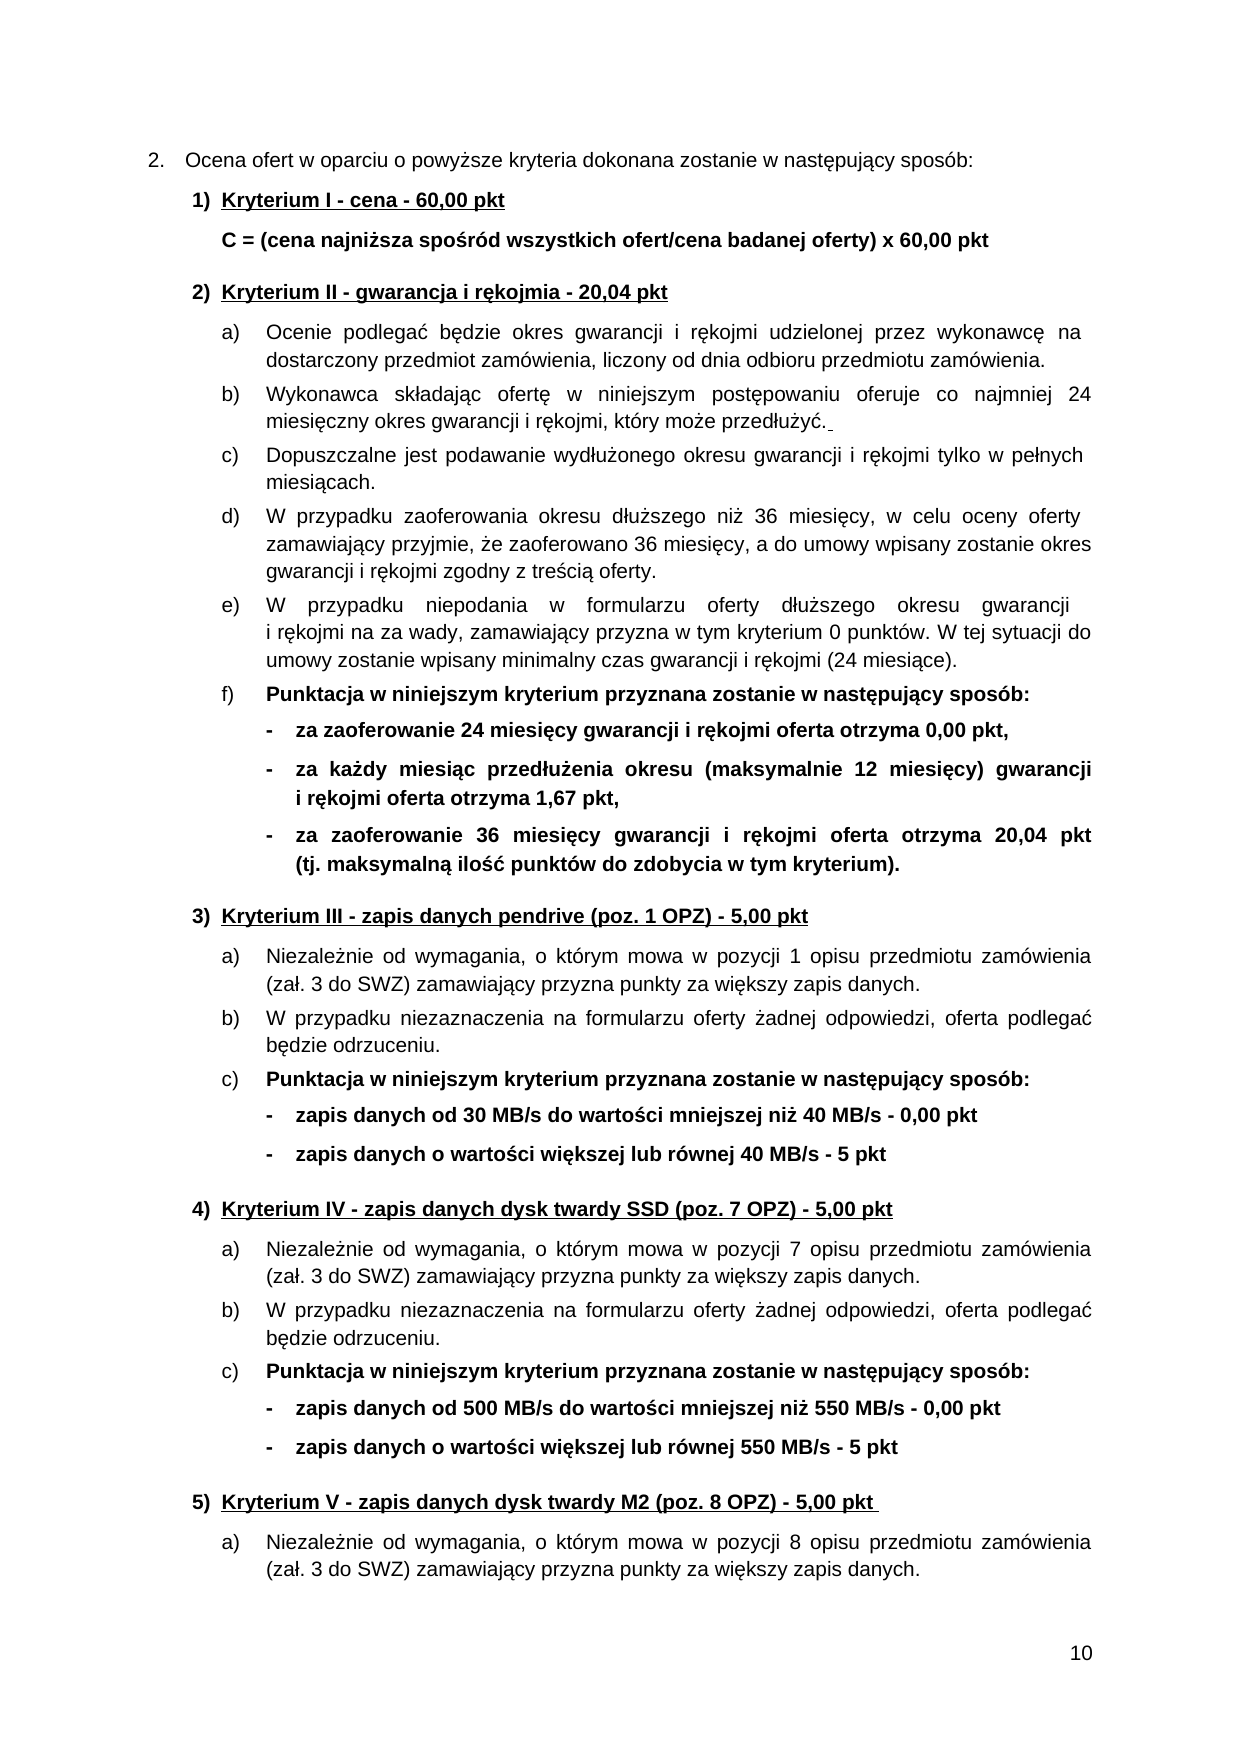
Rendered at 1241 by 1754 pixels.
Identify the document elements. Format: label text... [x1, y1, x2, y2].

list W przypadku niezaznaczenia na formularzu oferty żadnej odpowiedzi, oferta podlegać będzie odrzuceniu. [221, 1005, 1093, 1057]
list W przypadku zaoferowania okresu dłuższego niż 36 miesięcy, w celu oceny oferty zamawiający przyjmie, że zaoferowano 36 miesięcy, a do umowy wpisany zostanie okres gwarancji i rękojmi zgodny z treścią oferty. [221, 504, 1093, 583]
list za zaoferowanie 36 miesięcy gwarancji i rękojmi oferta otrzyma 20,04 pkt (tj. maksymalną ilość punktów do zdobycia w tym kryterium). [266, 820, 1093, 876]
list Niezależnie od wymagania, o którym mowa w pozycji 1 opisu przedmiotu zamówienia (zał. 3 do SWZ) zamawiający przyzna punkty za większy zapis danych. [221, 944, 1093, 996]
list Kryterium III - zapis danych pendrive (poz. 1 OPZ) - 5,00 pkt [192, 904, 1093, 928]
list Punktacja w niniejszym kryterium przyznana zostanie w następujący sposób: [221, 681, 1093, 705]
list Punktacja w niniejszym kryterium przyznana zostanie w następujący sposób: [221, 1067, 1093, 1091]
list za każdy miesiąc przedłużenia okresu (maksymalnie 12 miesięcy) gwarancji i rękojmi oferta otrzyma 1,67 pkt, [266, 754, 1093, 810]
list zapis danych o wartości większej lub równej 40 MB/s - 5 pkt [266, 1139, 1093, 1168]
list Dopuszczalne jest podawanie wydłużonego okresu gwarancji i rękojmi tylko w pełnych miesiącach. [221, 443, 1093, 494]
list zapis danych od 30 MB/s do wartości mniejszej niż 40 MB/s - 0,00 pkt [266, 1100, 1093, 1129]
list zapis danych od 500 MB/s do wartości mniejszej niż 550 MB/s - 0,00 pkt [266, 1393, 1093, 1422]
list W przypadku niepodania w formularzu oferty dłuższego okresu gwarancji i rękojmi na za wady, zamawiający przyzna w tym kryterium 0 punktów. W tej sytuacji do umowy zostanie wpisany minimalny czas gwarancji i rękojmi (24 miesiące). [221, 593, 1093, 672]
list za zaoferowanie 24 miesięcy gwarancji i rękojmi oferta otrzyma 0,00 pkt, [266, 715, 1093, 743]
list Kryterium IV - zapis danych dysk twardy SSD (poz. 7 OPZ) - 5,00 pkt [192, 1197, 1093, 1221]
list Kryterium I - cena - 60,00 pkt [192, 188, 1098, 212]
list Niezależnie od wymagania, o którym mowa w pozycji 7 opisu przedmiotu zamówienia (zał. 3 do SWZ) zamawiający przyzna punkty za większy zapis danych. [221, 1237, 1093, 1288]
list Wykonawca składając ofertę w niniejszym postępowaniu oferuje co najmniej 24 miesięczny okres gwarancji i rękojmi, który może przedłużyć. [221, 381, 1093, 433]
list Ocena ofert w oparciu o powyższe kryteria dokonana zostanie w następujący sposób: [148, 148, 1093, 172]
list Kryterium II - gwarancja i rękojmia - 20,04 pkt [192, 280, 1093, 304]
list zapis danych o wartości większej lub równej 550 MB/s - 5 pkt [266, 1432, 1093, 1460]
list W przypadku niezaznaczenia na formularzu oferty żadnej odpowiedzi, oferta podlegać będzie odrzuceniu. [221, 1298, 1093, 1349]
list Ocenie podlegać będzie okres gwarancji i rękojmi udzielonej przez wykonawcę na dostarczony przedmiot zamówienia, liczony od dnia odbioru przedmiotu zamówienia. [221, 320, 1093, 372]
list Kryterium V - zapis danych dysk twardy M2 (poz. 8 OPZ) - 5,00 pkt [192, 1489, 1093, 1513]
list Niezależnie od wymagania, o którym mowa w pozycji 8 opisu przedmiotu zamówienia (zał. 3 do SWZ) zamawiający przyzna punkty za większy zapis danych. [221, 1529, 1093, 1581]
text C = (cena najniższa spośród wszystkich ofert/cena badanej oferty) x 60,00 pkt [221, 228, 1098, 252]
list Punktacja w niniejszym kryterium przyznana zostanie w następujący sposób: [221, 1359, 1093, 1383]
